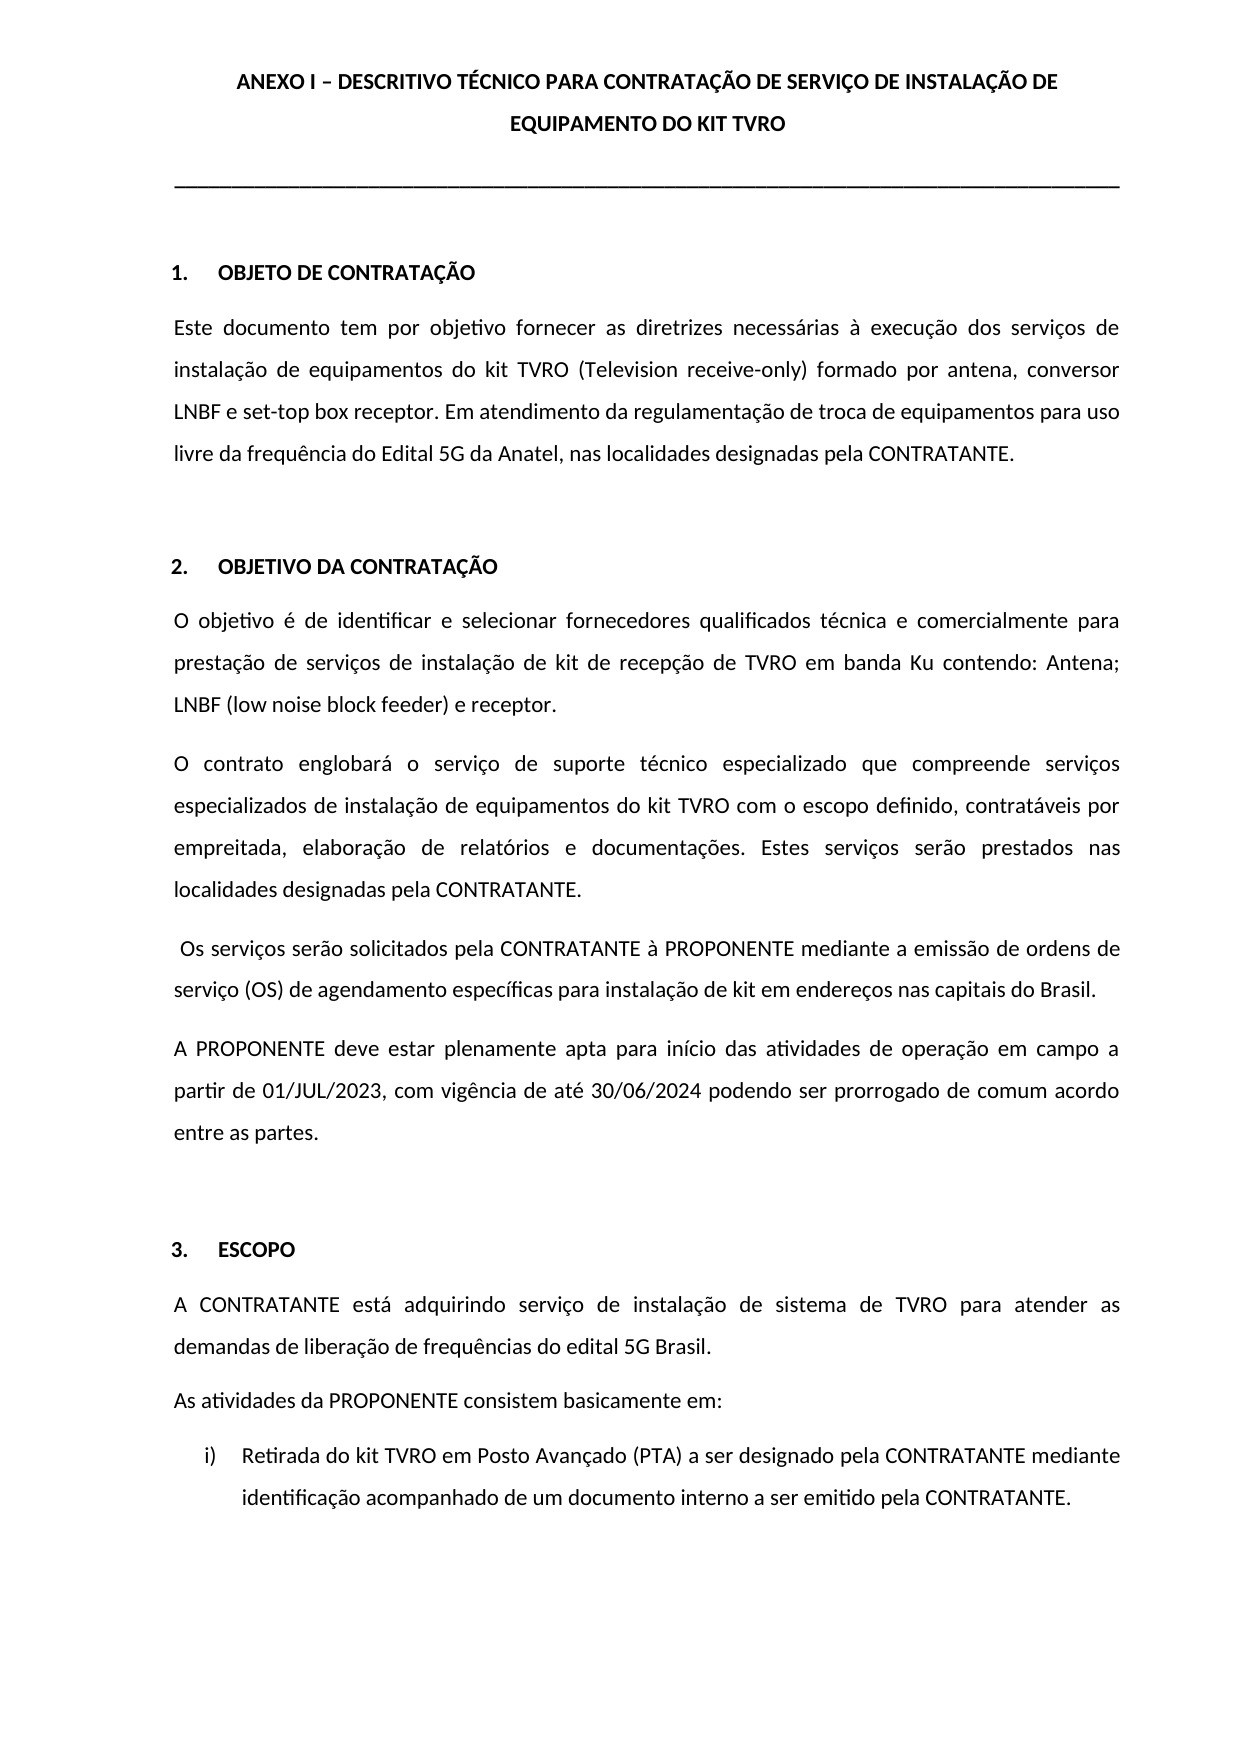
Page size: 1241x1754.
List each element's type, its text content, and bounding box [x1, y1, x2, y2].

text Os serviços serão solicitados pela CONTRATANTE à PROPONENTE mediante a emissão de ordens de serviço (OS) de agendamento específicas para instalação de kit em endereços nas capitais do Brasil. [173, 934, 1122, 1004]
list Retirada do kit TVRO em Posto Avançado (PTA) a ser designado pela CONTRATANTE mediante identificação acompanhado de um documento interno a ser emitido pela CONTRATANTE. [204, 1441, 1122, 1511]
text OBJETIVO DA CONTRATAÇÃO [188, 552, 1086, 580]
text A CONTRATANTE está adquirindo serviço de instalação de sistema de TVRO para atender as demandas de liberação de frequências do edital 5G Brasil. [173, 1290, 1122, 1360]
text O contrato englobará o serviço de suporte técnico especializado que compreende serviços especializados de instalação de equipamentos do kit TVRO com o escopo definido, contratáveis por empreitada, elaboração de relatórios e documentações. Estes serviços serão prestados nas localidades designadas pela CONTRATANTE. [173, 749, 1122, 903]
text OBJETO DE CONTRATAÇÃO [188, 258, 1086, 286]
text As atividades da PROPONENTE consistem basicamente em: [173, 1386, 1122, 1414]
text A PROPONENTE deve estar plenamente apta para início das atividades de operação em campo a partir de 01/JUL/2023, com vigência de até 30/06/2024 podendo ser prorrogado de comum acordo entre as partes. [173, 1034, 1122, 1146]
text ESCOPO [188, 1236, 1086, 1263]
text Este documento tem por objetivo fornecer as diretrizes necessárias à execução dos serviços de instalação de equipamentos do kit TVRO (Television receive-only) formado por antena, conversor LNBF e set-top box receptor. Em atendimento da regulamentação de troca de equipamentos para uso livre da frequência do Edital 5G da Anatel, nas localidades designadas pela CONTRATANTE. [173, 313, 1122, 467]
text O objetivo é de identificar e selecionar fornecedores qualificados técnica e comercialmente para prestação de serviços de instalação de kit de recepção de TVRO em banda Ku contendo: Antena; LNBF (low noise block feeder) e receptor. [173, 606, 1122, 718]
